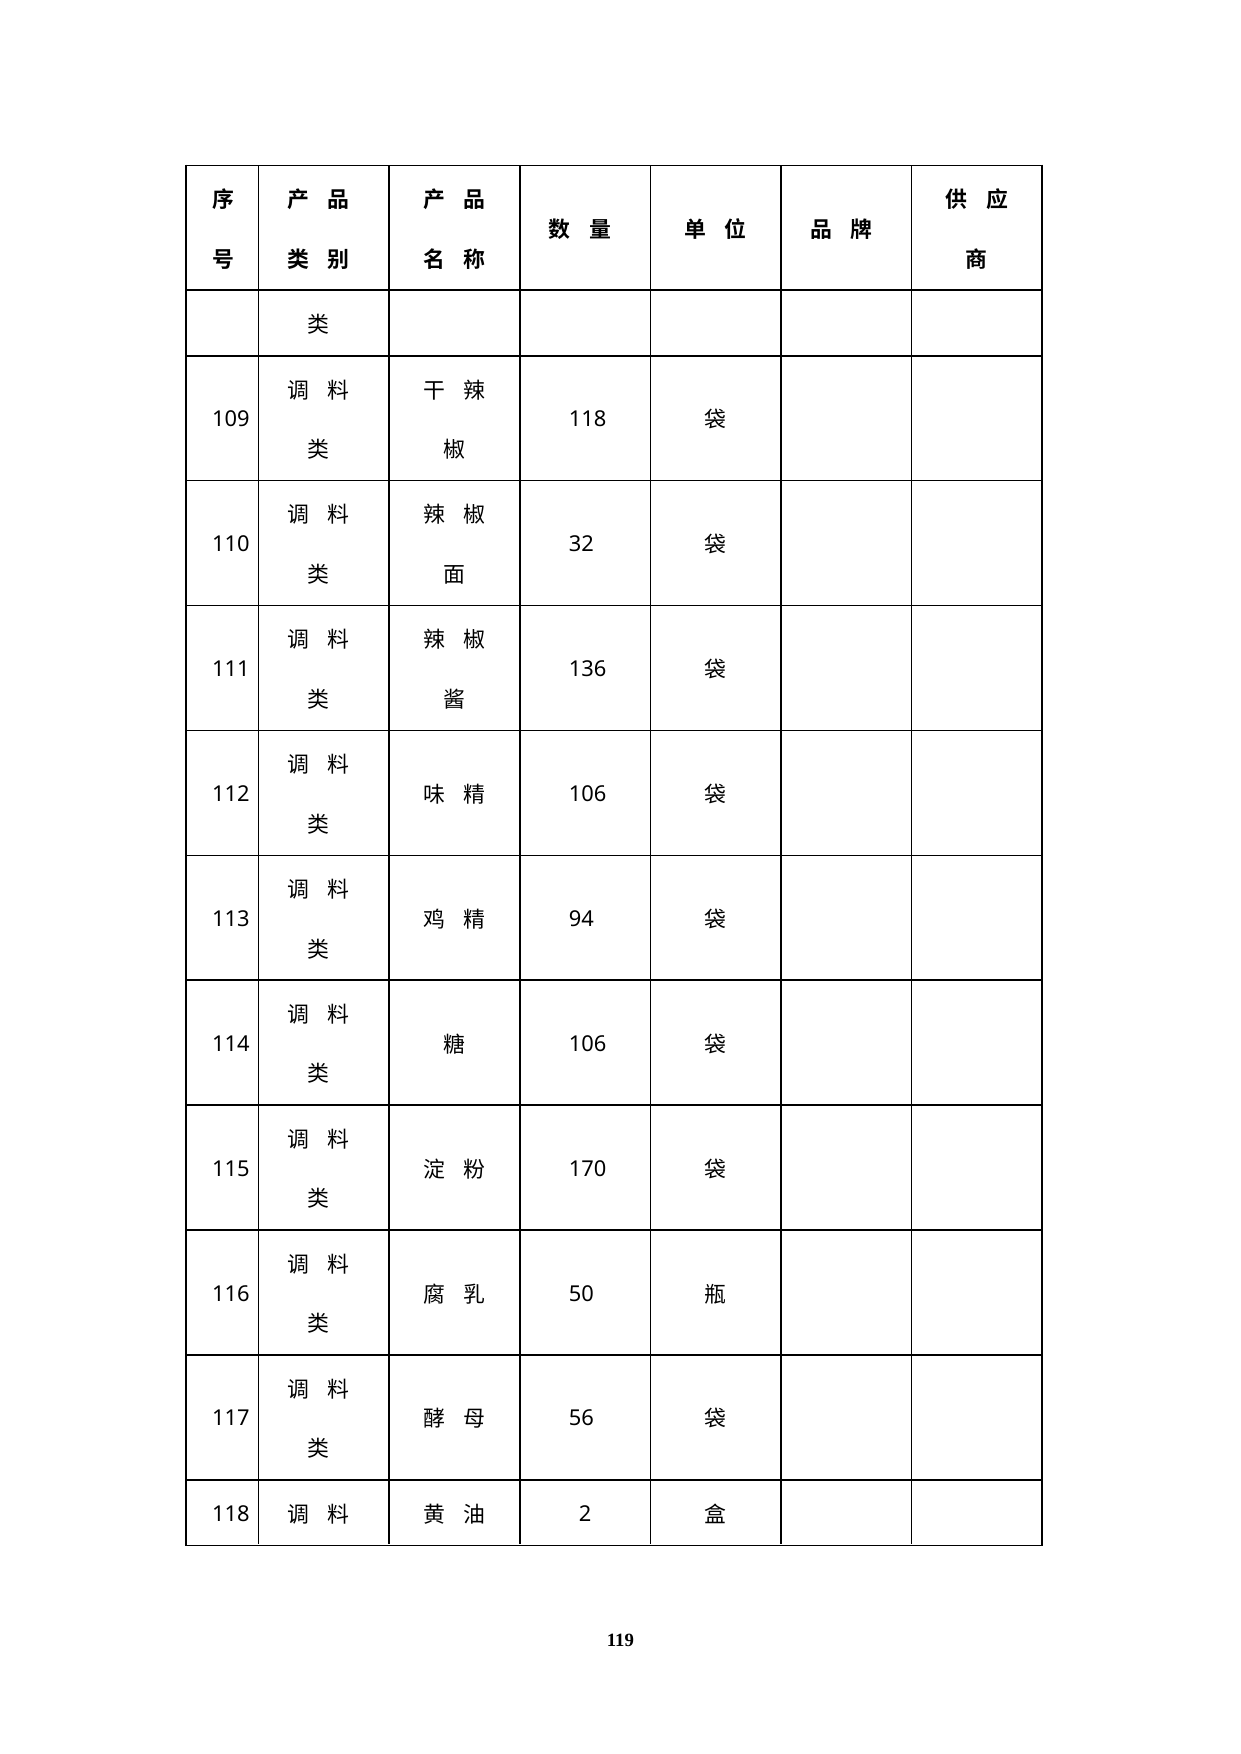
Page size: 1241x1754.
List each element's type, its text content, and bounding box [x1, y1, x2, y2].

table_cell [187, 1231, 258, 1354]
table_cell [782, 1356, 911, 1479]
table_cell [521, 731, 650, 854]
table_header 序号 [187, 166, 258, 289]
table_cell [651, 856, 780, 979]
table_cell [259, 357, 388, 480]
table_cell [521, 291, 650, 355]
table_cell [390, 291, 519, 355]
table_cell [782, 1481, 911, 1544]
table_header 产品类别 [259, 166, 388, 289]
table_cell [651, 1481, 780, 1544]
table_header 品牌 [782, 166, 911, 289]
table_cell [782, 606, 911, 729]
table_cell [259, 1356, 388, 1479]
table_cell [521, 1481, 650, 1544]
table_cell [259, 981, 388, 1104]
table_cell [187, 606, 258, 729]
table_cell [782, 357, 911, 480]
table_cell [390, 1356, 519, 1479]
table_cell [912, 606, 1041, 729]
table_header 产品名称 [390, 166, 519, 289]
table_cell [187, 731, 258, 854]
table_header 单位 [651, 166, 780, 289]
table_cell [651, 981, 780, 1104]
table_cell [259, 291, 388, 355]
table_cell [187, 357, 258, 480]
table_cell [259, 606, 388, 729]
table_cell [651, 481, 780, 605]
table_header 数量 [521, 166, 650, 289]
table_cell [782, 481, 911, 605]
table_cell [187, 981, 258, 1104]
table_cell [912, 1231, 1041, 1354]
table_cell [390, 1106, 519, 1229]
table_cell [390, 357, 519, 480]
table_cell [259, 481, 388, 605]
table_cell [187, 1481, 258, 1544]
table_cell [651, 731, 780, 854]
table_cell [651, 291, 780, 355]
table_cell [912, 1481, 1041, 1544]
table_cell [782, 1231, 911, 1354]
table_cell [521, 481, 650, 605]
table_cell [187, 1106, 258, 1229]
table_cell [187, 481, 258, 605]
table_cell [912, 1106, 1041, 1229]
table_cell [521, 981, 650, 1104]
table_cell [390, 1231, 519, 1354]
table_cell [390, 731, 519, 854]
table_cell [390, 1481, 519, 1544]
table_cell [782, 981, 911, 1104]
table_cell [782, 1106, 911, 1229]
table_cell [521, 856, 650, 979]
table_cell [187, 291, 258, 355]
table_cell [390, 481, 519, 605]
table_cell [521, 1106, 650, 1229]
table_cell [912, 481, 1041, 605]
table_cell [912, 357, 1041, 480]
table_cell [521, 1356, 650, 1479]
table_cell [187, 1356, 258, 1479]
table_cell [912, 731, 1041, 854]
table_header 供应商 [912, 166, 1041, 289]
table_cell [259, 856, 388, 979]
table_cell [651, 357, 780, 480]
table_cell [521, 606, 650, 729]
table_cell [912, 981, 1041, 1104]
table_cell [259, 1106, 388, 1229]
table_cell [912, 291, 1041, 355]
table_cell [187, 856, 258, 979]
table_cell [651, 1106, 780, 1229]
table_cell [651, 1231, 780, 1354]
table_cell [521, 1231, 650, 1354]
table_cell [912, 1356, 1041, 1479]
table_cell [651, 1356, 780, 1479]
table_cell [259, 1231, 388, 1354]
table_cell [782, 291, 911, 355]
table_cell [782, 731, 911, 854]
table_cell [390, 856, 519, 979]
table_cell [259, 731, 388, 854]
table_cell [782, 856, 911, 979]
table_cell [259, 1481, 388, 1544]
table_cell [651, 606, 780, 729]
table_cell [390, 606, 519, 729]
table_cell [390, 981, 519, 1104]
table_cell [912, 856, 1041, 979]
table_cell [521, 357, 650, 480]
